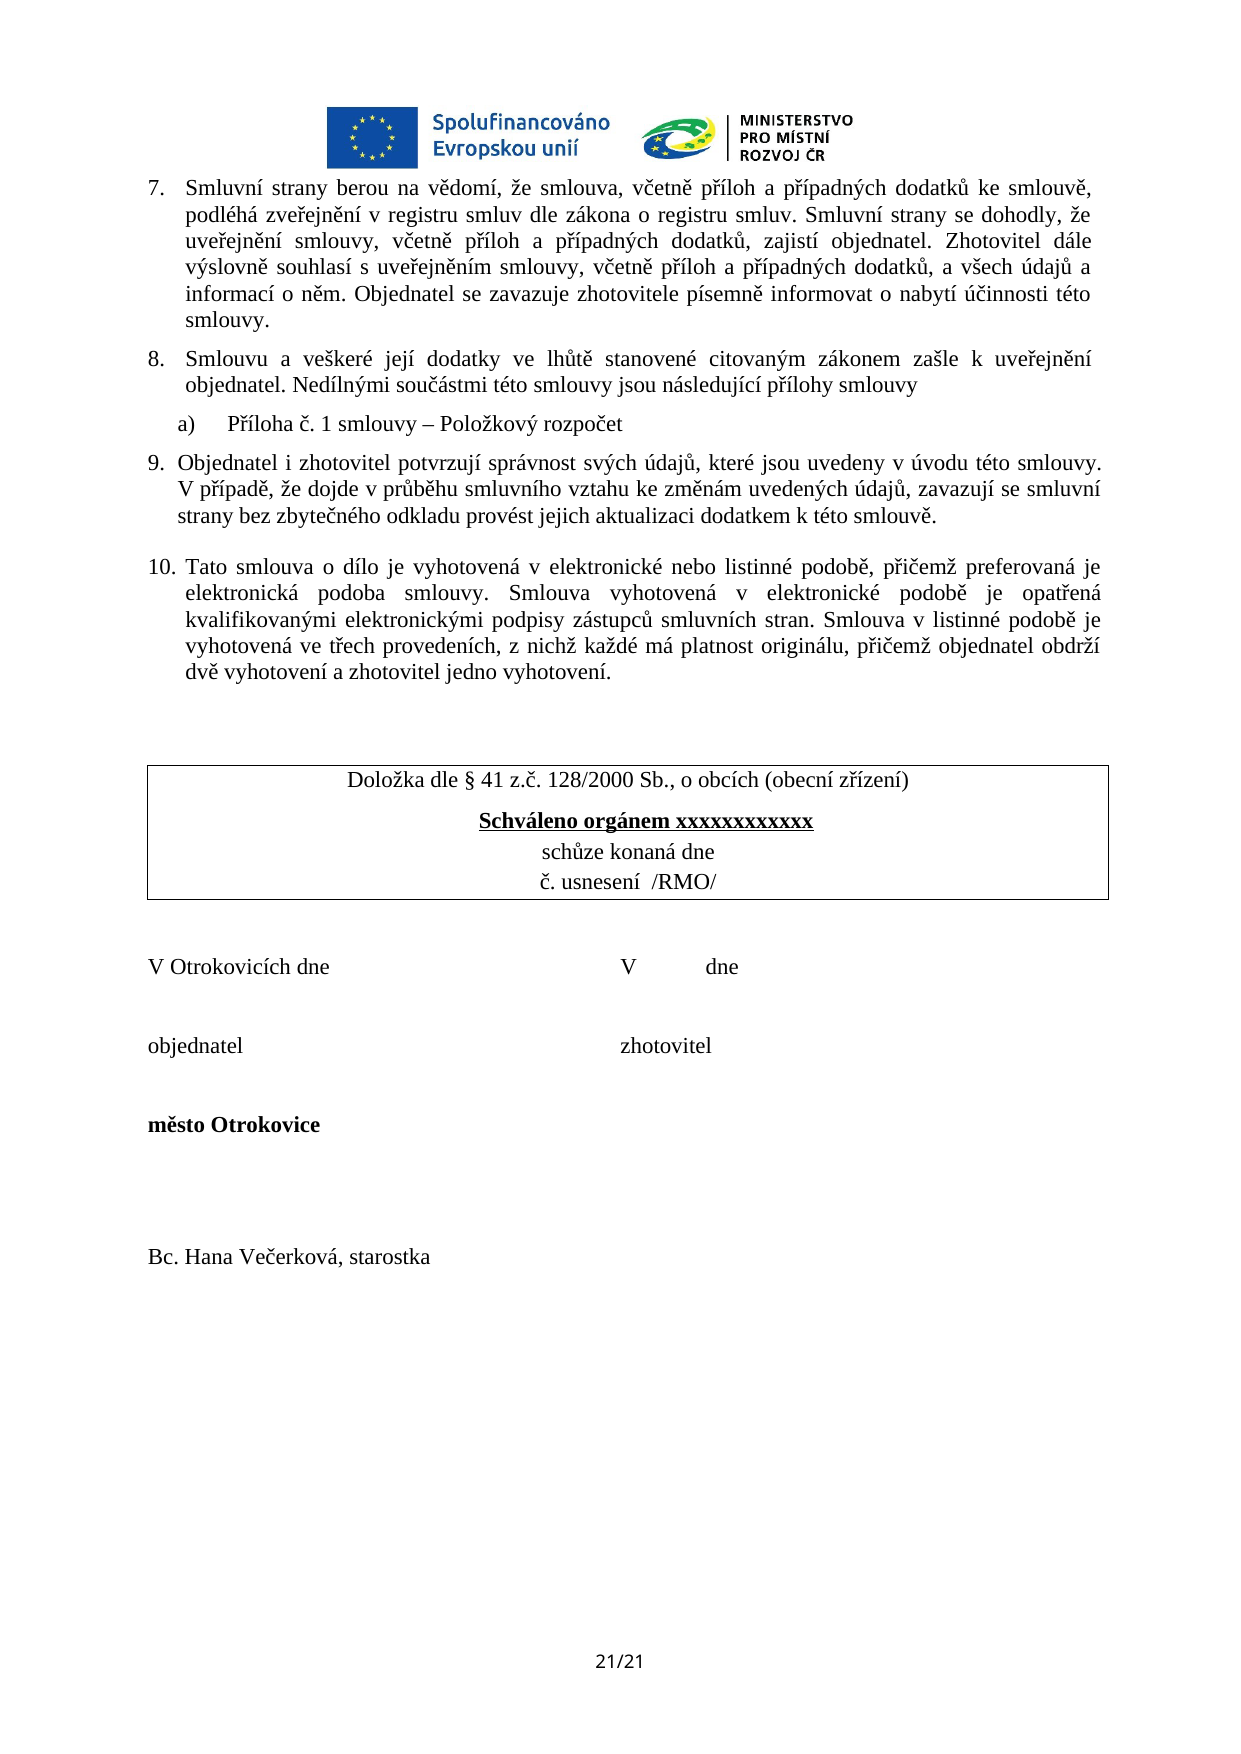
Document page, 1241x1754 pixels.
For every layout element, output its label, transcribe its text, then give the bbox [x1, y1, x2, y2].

table_cell Schváleno orgánem xxxxxxxxxxxx [148, 807, 1108, 838]
list Tato smlouva o dílo je vyhotovená v elektronické nebo listinné podobě, přičemž preferovaná je elektronická podoba smlouvy. Smlouva vyhotovená v elektronické podobě je opatřená kvalifikovanými elektronickými podpisy zástupců smluvních stran. Smlouva v listinné podobě je vyhotovená ve třech provedeních, z nichž každé má platnost originálu, přičemž objednatel obdrží dvě vyhotovení a zhotovitel jedno vyhotovení. [148, 553, 1102, 685]
text V Otrokovicích dne V dne [148, 953, 1102, 979]
list Smlouvu a veškeré její dodatky ve lhůtě stanovené citovaným zákonem zašle k uveřejnění objednatel. Nedílnými součástmi této smlouvy jsou následující přílohy smlouvy [148, 345, 1093, 398]
list Objednatel i zhotovitel potvrzují správnost svých údajů, které jsou uvedeny v úvodu této smlouvy. V případě, že dojde v průběhu smluvního vztahu ke změnám uvedených údajů, zavazují se smluvní strany bez zbytečného odkladu provést jejich aktualizaci dodatkem k této smlouvě. [148, 449, 1102, 528]
text město Otrokovice [148, 1111, 1102, 1137]
list Smluvní strany berou na vědomí, že smlouva, včetně příloh a případných dodatků ke smlouvě, podléhá zveřejnění v registru smluv dle zákona o registru smluv. Smluvní strany se dohodly, že uveřejnění smlouvy, včetně příloh a případných dodatků, zajistí objednatel. Zhotovitel dále výslovně souhlasí s uveřejněním smlouvy, včetně příloh a případných dodatků, a všech údajů a informací o něm. Objednatel se zavazuje zhotovitele písemně informovat o nabytí účinnosti této smlouvy. [148, 174, 1093, 332]
table_cell schůze konaná dne č. usnesení /RMO/ [148, 838, 1108, 899]
list Příloha č. 1 smlouvy – Položkový rozpočet [177, 410, 1093, 436]
text Bc. Hana Večerková, starostka [148, 1243, 1102, 1269]
text objednatel zhotovitel [148, 1032, 1102, 1058]
table_header Doložka dle § 41 z.č. 128/2000 Sb., o obcích (obecní zřízení) [148, 766, 1108, 807]
